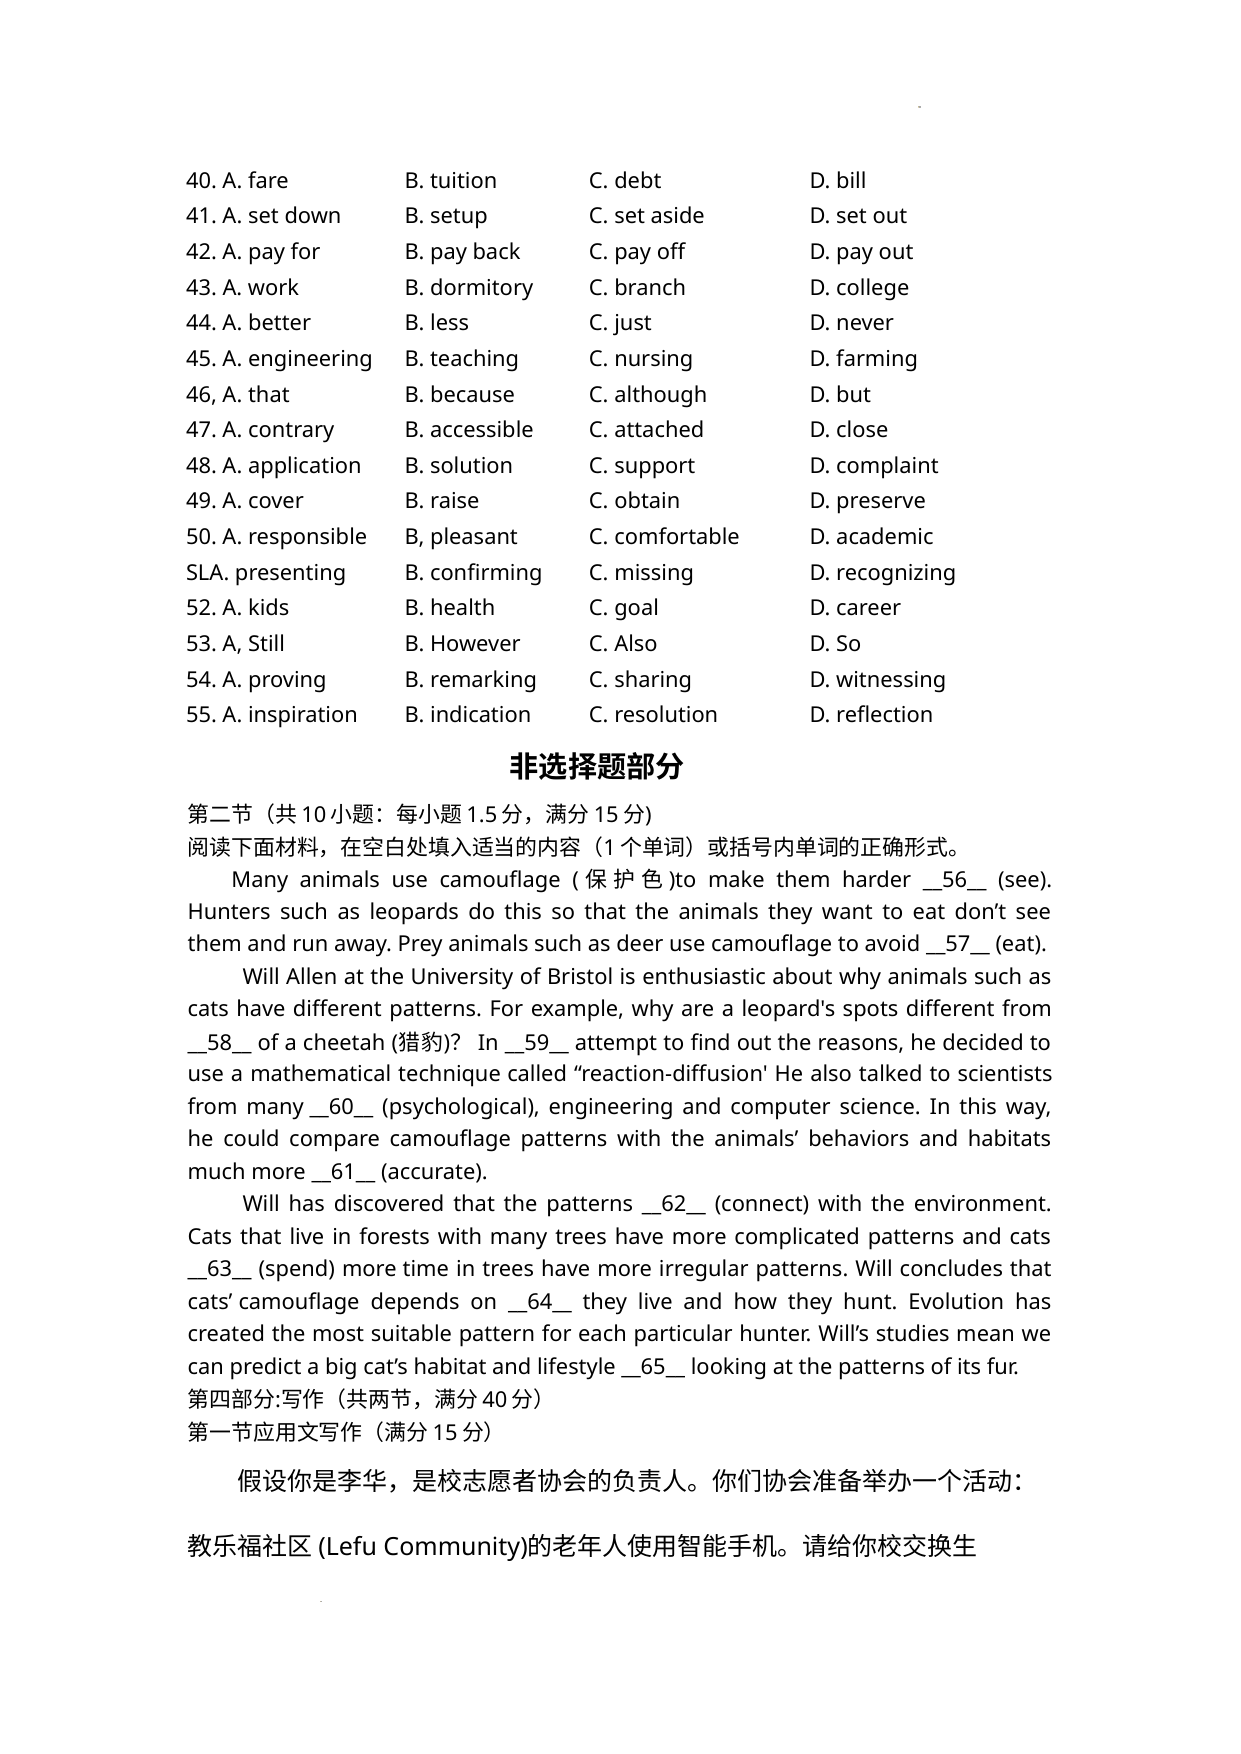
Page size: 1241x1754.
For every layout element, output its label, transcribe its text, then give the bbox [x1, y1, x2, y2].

text 非选择题部分 [187, 732, 1053, 797]
table_cell B. pay back [403, 233, 587, 269]
table_cell D. career [808, 590, 1048, 625]
table_cell 54. A. proving [184, 661, 403, 696]
text Many animals use camouflage (保护色)to make them harder __56__ (see). Hunters such as leopards do this so that the animals they want to eat don’t see them and run away. Prey animals such as deer use camouflage to avoid __57__ (eat). [187, 862, 1053, 959]
text Will has discovered that the patterns __62__ (connect) with the environment. Cats that live in forests with many trees have more complicated patterns and cats __63__ (spend) more time in trees have more irregular patterns. Will concludes that cats’ camouflage depends on __64__ they live and how they hunt. Evolution has created the most suitable pattern for each particular hunter. Will’s studies mean we can predict a big cat’s habitat and lifestyle __65__ looking at the patterns of its fur. [187, 1187, 1053, 1382]
table_cell B, pleasant [403, 518, 587, 554]
table_cell C. resolution [587, 696, 808, 732]
table_cell 42. A. pay for [184, 233, 403, 269]
table_cell D. close [808, 411, 1048, 447]
text Will Allen at the University of Bristol is enthusiastic about why animals such as cats have different patterns. For example, why are a leopard's spots different from __58__ of a cheetah (猎豹)？ In __59__ attempt to find out the reasons, he decided to use a mathematical technique called “reaction-diffusion' He also talked to scientists from many __60__ (psychological), engineering and computer science. In this way, he could compare camouflage patterns with the animals’ behaviors and habitats much more __61__ (accurate). [187, 959, 1053, 1187]
table_cell B. solution [403, 447, 587, 483]
table_cell C. Also [587, 625, 808, 661]
table_cell 41. A. set down [184, 198, 403, 233]
table_cell SLA. presenting [184, 554, 403, 589]
table_cell D. recognizing [808, 554, 1048, 589]
table_cell B. less [403, 305, 587, 340]
text 第二节（共10小题：每小题1.5分，满分15分) [187, 797, 1053, 829]
table_cell B. dormitory [403, 269, 587, 304]
table_cell D. never [808, 305, 1048, 340]
table_cell B. because [403, 376, 587, 411]
table_cell B. health [403, 590, 587, 625]
table_cell C. support [587, 447, 808, 483]
table_cell D. witnessing [808, 661, 1048, 696]
table_cell D. complaint [808, 447, 1048, 483]
table_cell D. but [808, 376, 1048, 411]
table_cell B. tuition [403, 162, 587, 198]
table_cell C. nursing [587, 340, 808, 376]
table_cell 49. A. cover [184, 483, 403, 518]
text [187, 1447, 1053, 1577]
table_cell D. academic [808, 518, 1048, 554]
table_cell C. comfortable [587, 518, 808, 554]
table_cell D. preserve [808, 483, 1048, 518]
table_cell B. teaching [403, 340, 587, 376]
table_cell C. debt [587, 162, 808, 198]
table_cell 47. A. contrary [184, 411, 403, 447]
table_cell C. pay off [587, 233, 808, 269]
table_cell B. remarking [403, 661, 587, 696]
text 阅读下面材料，在空白处填入适当的内容（1个单词）或括号内单词的正确形式。 [187, 829, 1053, 862]
table_cell B. confirming [403, 554, 587, 589]
table_cell 45. A. engineering [184, 340, 403, 376]
table_cell C. just [587, 305, 808, 340]
table_cell C. attached [587, 411, 808, 447]
table_cell 46, A. that [184, 376, 403, 411]
table_cell C. although [587, 376, 808, 411]
table_cell D. bill [808, 162, 1048, 198]
table_cell C. obtain [587, 483, 808, 518]
table_cell C. branch [587, 269, 808, 304]
table_cell C. goal [587, 590, 808, 625]
table_cell 52. A. kids [184, 590, 403, 625]
table_cell D. college [808, 269, 1048, 304]
table_cell C. set aside [587, 198, 808, 233]
table_cell 40. A. fare [184, 162, 403, 198]
text 第四部分:写作（共两节，满分40分） [187, 1382, 1053, 1414]
table_cell 48. A. application [184, 447, 403, 483]
table_cell 55. A. inspiration [184, 696, 403, 732]
table_cell 53. A, Still [184, 625, 403, 661]
table_cell B. However [403, 625, 587, 661]
table_cell C. missing [587, 554, 808, 589]
table_cell 44. A. better [184, 305, 403, 340]
table_cell D. set out [808, 198, 1048, 233]
table_cell B. indication [403, 696, 587, 732]
table_cell D. So [808, 625, 1048, 661]
table_cell B. accessible [403, 411, 587, 447]
table_cell D. pay out [808, 233, 1048, 269]
table_cell D. farming [808, 340, 1048, 376]
table_cell A. work [184, 269, 403, 304]
table_cell D. reflection [808, 696, 1048, 732]
table_cell B. setup [403, 198, 587, 233]
table_cell 50. A. responsible [184, 518, 403, 554]
text 第一节应用文写作（满分15分） [187, 1414, 1053, 1447]
table_cell C. sharing [587, 661, 808, 696]
table_cell B. raise [403, 483, 587, 518]
